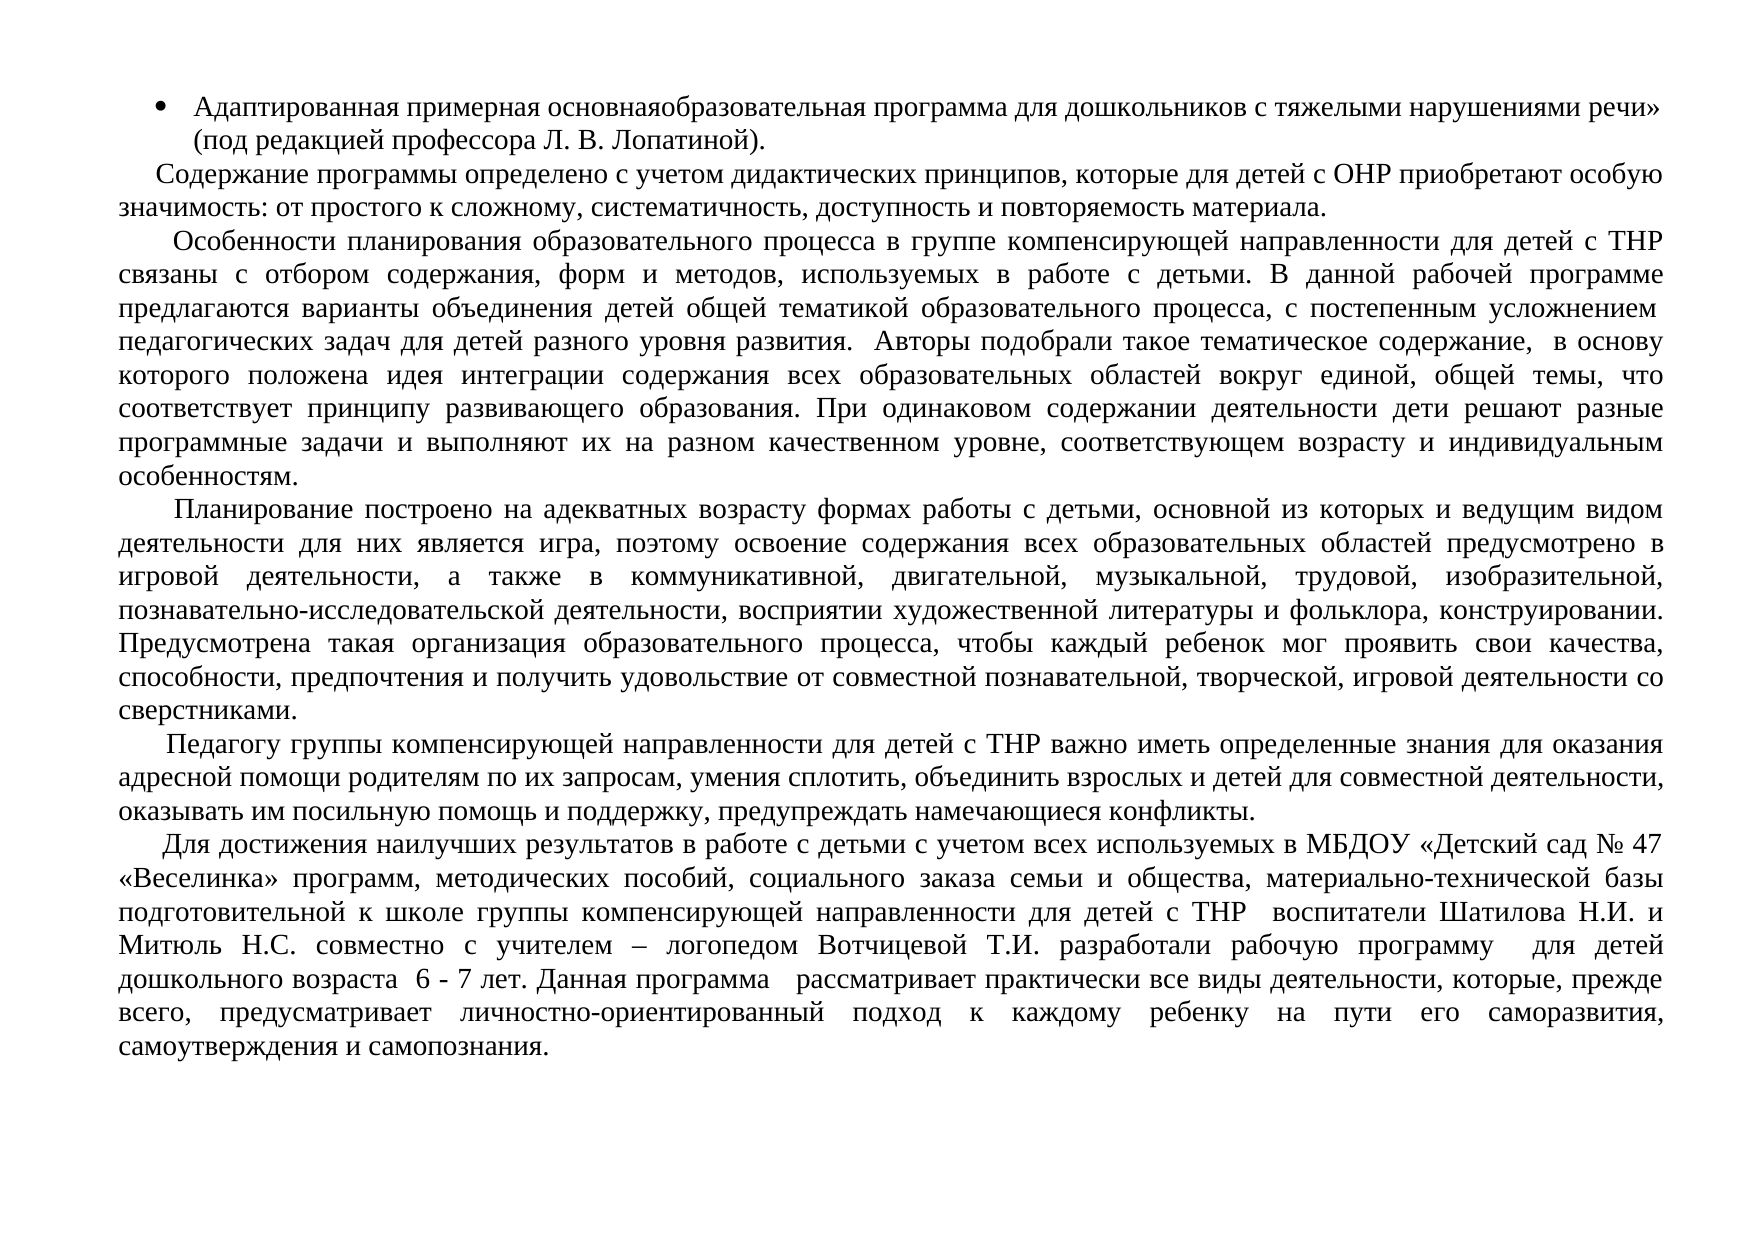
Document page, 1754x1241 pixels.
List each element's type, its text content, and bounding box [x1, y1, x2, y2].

list Адаптированная примерная основнаяобразовательная программа для дошкольников с тяжелыми нарушениями речи» (под редакцией профессора Л. В. Лопатиной). [156, 89, 1665, 156]
text Педагогу группы компенсирующей направленности для детей с ТНР важно иметь определенные знания для оказания адресной помощи родителям по их запросам, умения сплотить, объединить взрослых и детей для совместной деятельности, оказывать им посильную помощь и поддержку, предупреждать намечающиеся конфликты. [118, 726, 1665, 827]
text Планирование построено на адекватных возрасту формах работы с детьми, основной из которых и ведущим видом деятельности для них является игра, поэтому освоение содержания всех образовательных областей предусмотрено в игровой деятельности, а также в коммуникативной, двигательной, музыкальной, трудовой, изобразительной, познавательно-исследовательской деятельности, восприятии художественной литературы и фольклора, конструировании. Предусмотрена такая организация образовательного процесса, чтобы каждый ребенок мог проявить свои качества, способности, предпочтения и получить удовольствие от совместной познавательной, творческой, игровой деятельности со сверстниками. [118, 491, 1665, 726]
text Особенности планирования образовательного процесса в группе компенсирующей направленности для детей с ТНР связаны с отбором содержания, форм и методов, используемых в работе с детьми. В данной рабочей программе предлагаются варианты объединения детей общей тематикой образовательного процесса, с постепенным усложнением педагогических задач для детей разного уровня развития. Авторы подобрали такое тематическое содержание, в основу которого положена идея интеграции содержания всех образовательных областей вокруг единой, общей темы, что соответствует принципу развивающего образования. При одинаковом содержании деятельности дети решают разные программные задачи и выполняют их на разном качественном уровне, соответствующем возрасту и индивидуальным особенностям. [118, 223, 1665, 491]
text Содержание программы определено с учетом дидактических принципов, которые для детей с ОНР приобретают особую значимость: от простого к сложному, систематичность, доступность и повторяемость материала. [118, 156, 1665, 223]
text Для достижения наилучших результатов в работе с детьми с учетом всех используемых в МБДОУ «Детский сад № 47 «Веселинка» программ, методических пособий, социального заказа семьи и общества, материально-технической базы подготовительной к школе группы компенсирующей направленности для детей с ТНР воспитатели Шатилова Н.И. и Митюль Н.С. совместно с учителем – логопедом Вотчицевой Т.И. разработали рабочую программу для детей дошкольного возраста 6 - 7 лет. Данная программа рассматривает практически все виды деятельности, которые, прежде всего, предусматривает личностно-ориентированный подход к каждому ребенку на пути его саморазвития, самоутверждения и самопознания. [118, 827, 1665, 1061]
